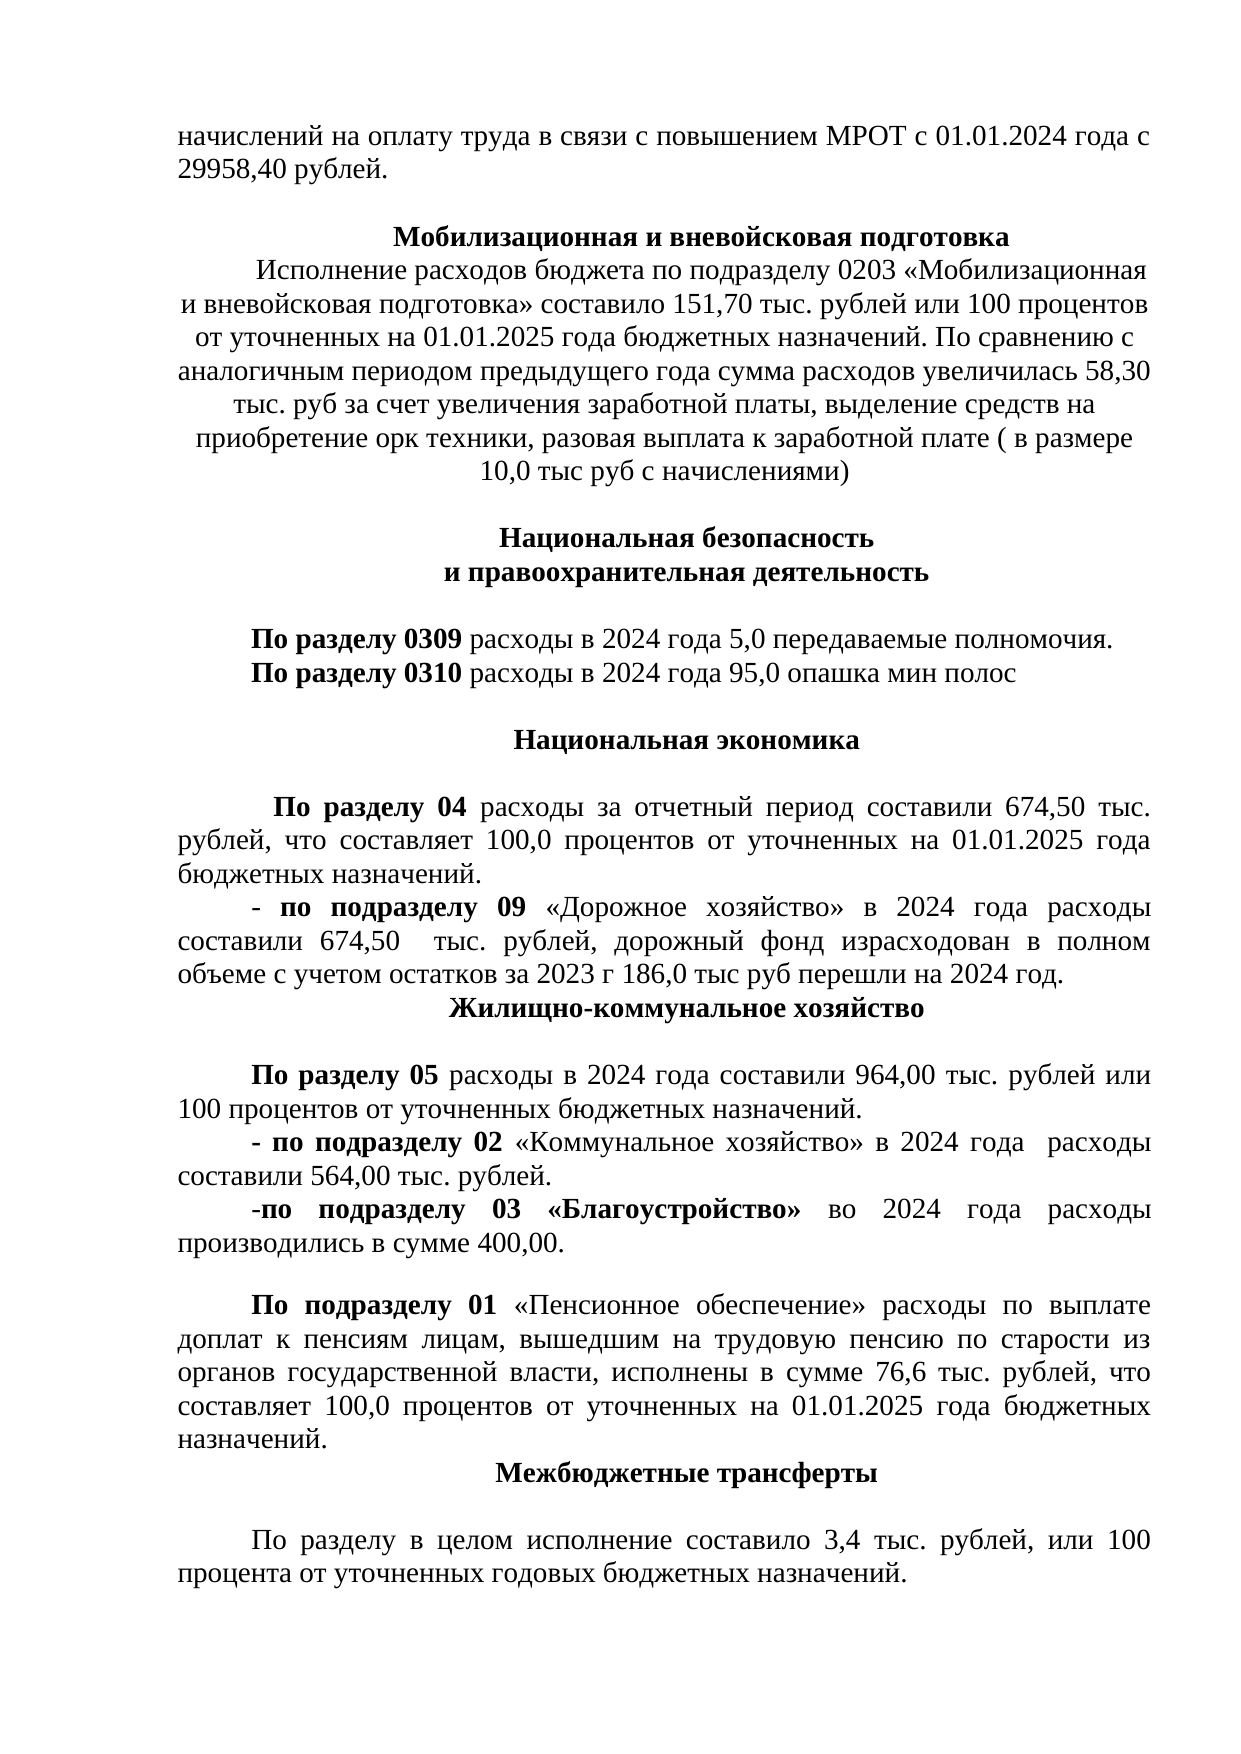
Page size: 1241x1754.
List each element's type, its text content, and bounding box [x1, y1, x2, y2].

text По разделу 05 расходы в 2024 года составили 964,00 тыс. рублей или 100 процентов от уточненных бюджетных назначений. [177, 1057, 1152, 1124]
text По разделу 04 расходы за отчетный период составили 674,50 тыс. рублей, что составляет 100,0 процентов от уточненных на 01.01.2025 года бюджетных назначений. [177, 789, 1152, 889]
text и правоохранительная деятельность [177, 554, 1152, 588]
text Исполнение расходов бюджета по подразделу 0203 «Мобилизационная и вневойсковая подготовка» составило 151,70 тыс. рублей или 100 процентов от уточненных на 01.01.2025 года бюджетных назначений. По сравнению с аналогичным периодом предыдущего года сумма расходов увеличилась 58,30 тыс. руб за счет увеличения заработной платы, выделение средств на приобретение орк техники, разовая выплата к заработной плате ( в размере 10,0 тыс руб с начислениями) [177, 252, 1152, 487]
text По разделу 0309 расходы в 2024 года 5,0 передаваемые полномочия. [177, 621, 1152, 655]
text По разделу в целом исполнение составило 3,4 тыс. рублей, или 100 процента от уточненных годовых бюджетных назначений. [177, 1522, 1152, 1589]
text По разделу 0310 расходы в 2024 года 95,0 опашка мин полос [177, 655, 1152, 688]
text По подразделу 01 «Пенсионное обеспечение» расходы по выплате доплат к пенсиям лицам, вышедшим на трудовую пенсию по старости из органов государственной власти, исполнены в сумме 76,6 тыс. рублей, что составляет 100,0 процентов от уточненных на 01.01.2025 года бюджетных назначений. [177, 1287, 1152, 1455]
text -по подразделу 03 «Благоустройство» во 2024 года расходы производились в сумме 400,00. [177, 1191, 1152, 1258]
text Национальная безопасность [177, 521, 1152, 554]
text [177, 118, 1152, 185]
text Жилищно-коммунальное хозяйство [177, 990, 1152, 1024]
text Мобилизационная и вневойсковая подготовка [177, 219, 1152, 252]
text Межбюджетные трансферты [177, 1455, 1152, 1488]
text Национальная экономика [177, 722, 1152, 755]
text - по подразделу 02 «Коммунальное хозяйство» в 2024 года расходы составили 564,00 тыс. рублей. [177, 1124, 1152, 1191]
text - по подразделу 09 «Дорожное хозяйство» в 2024 года расходы составили 674,50 тыс. рублей, дорожный фонд израсходован в полном объеме с учетом остатков за 2023 г 186,0 тыс руб перешли на 2024 год. [177, 889, 1152, 990]
